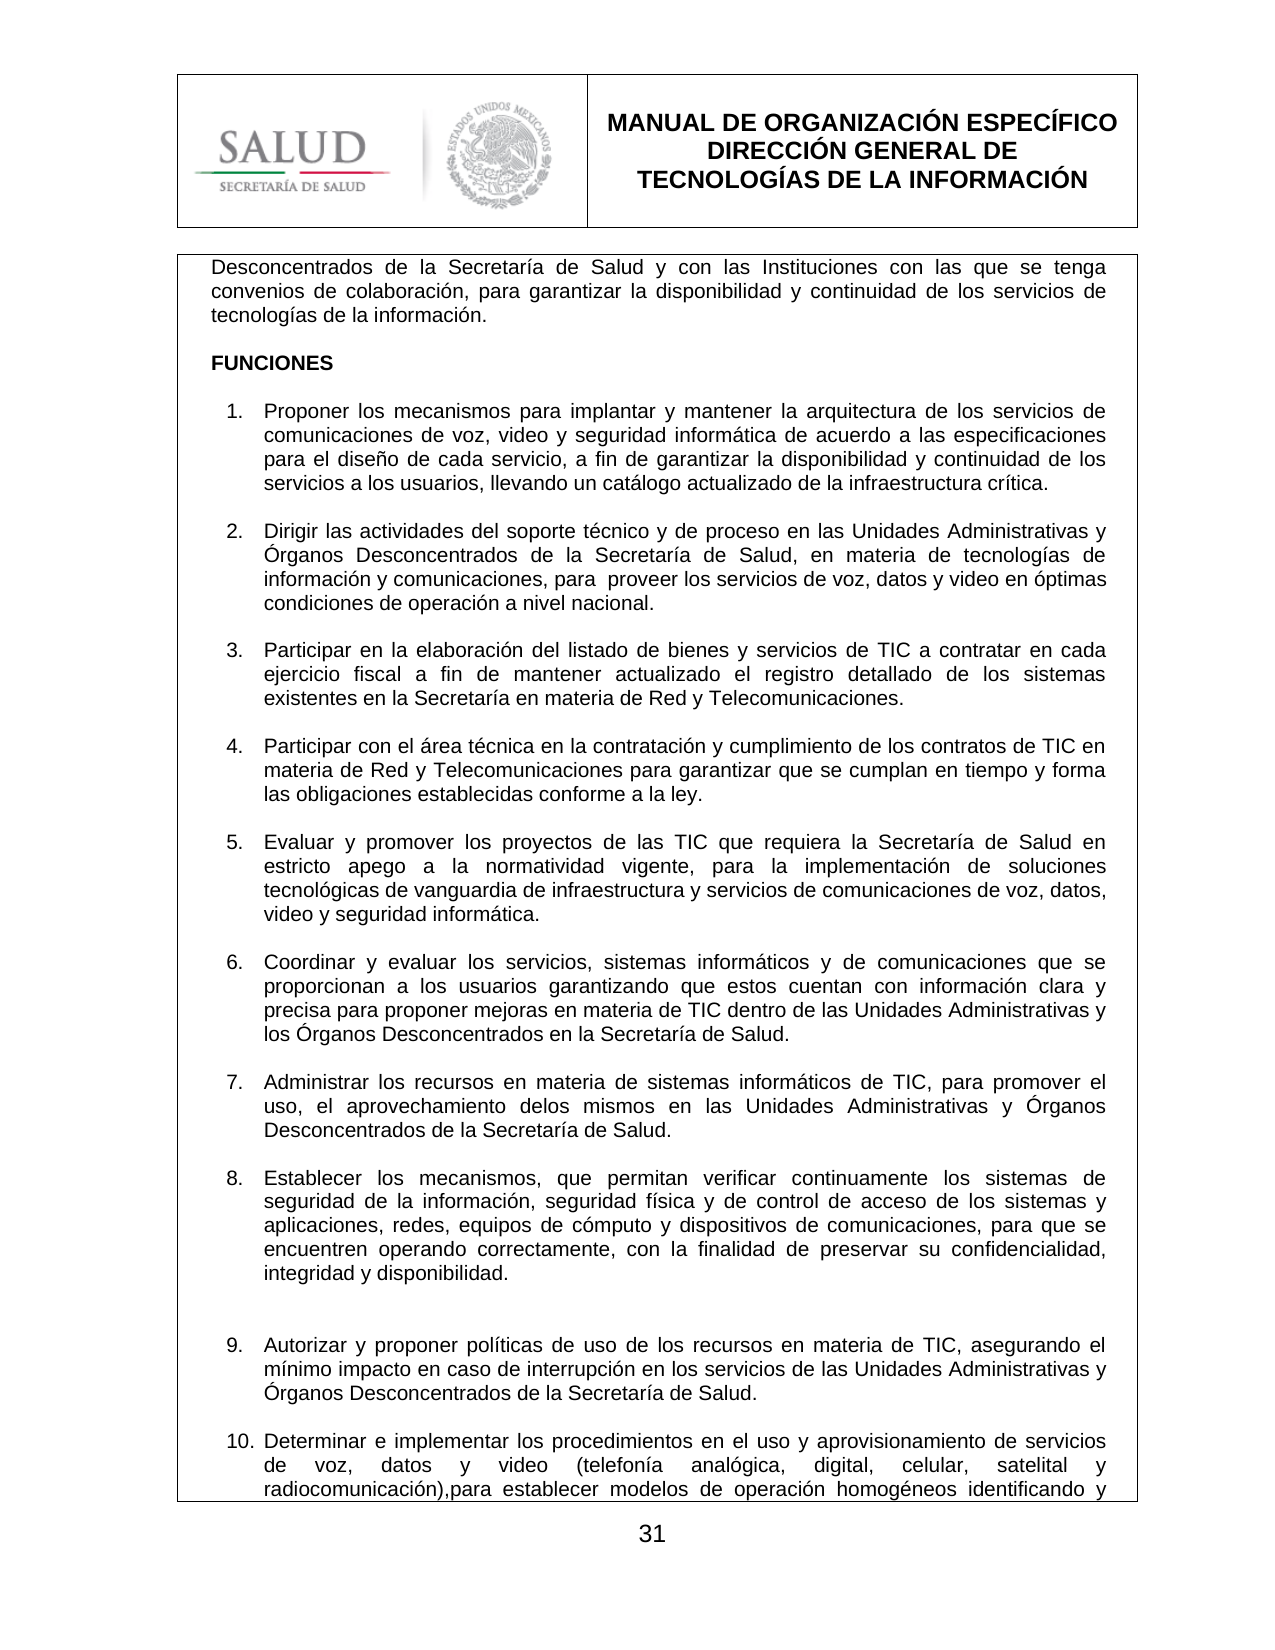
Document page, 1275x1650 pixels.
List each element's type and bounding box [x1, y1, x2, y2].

picture [180, 92, 558, 224]
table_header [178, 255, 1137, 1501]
